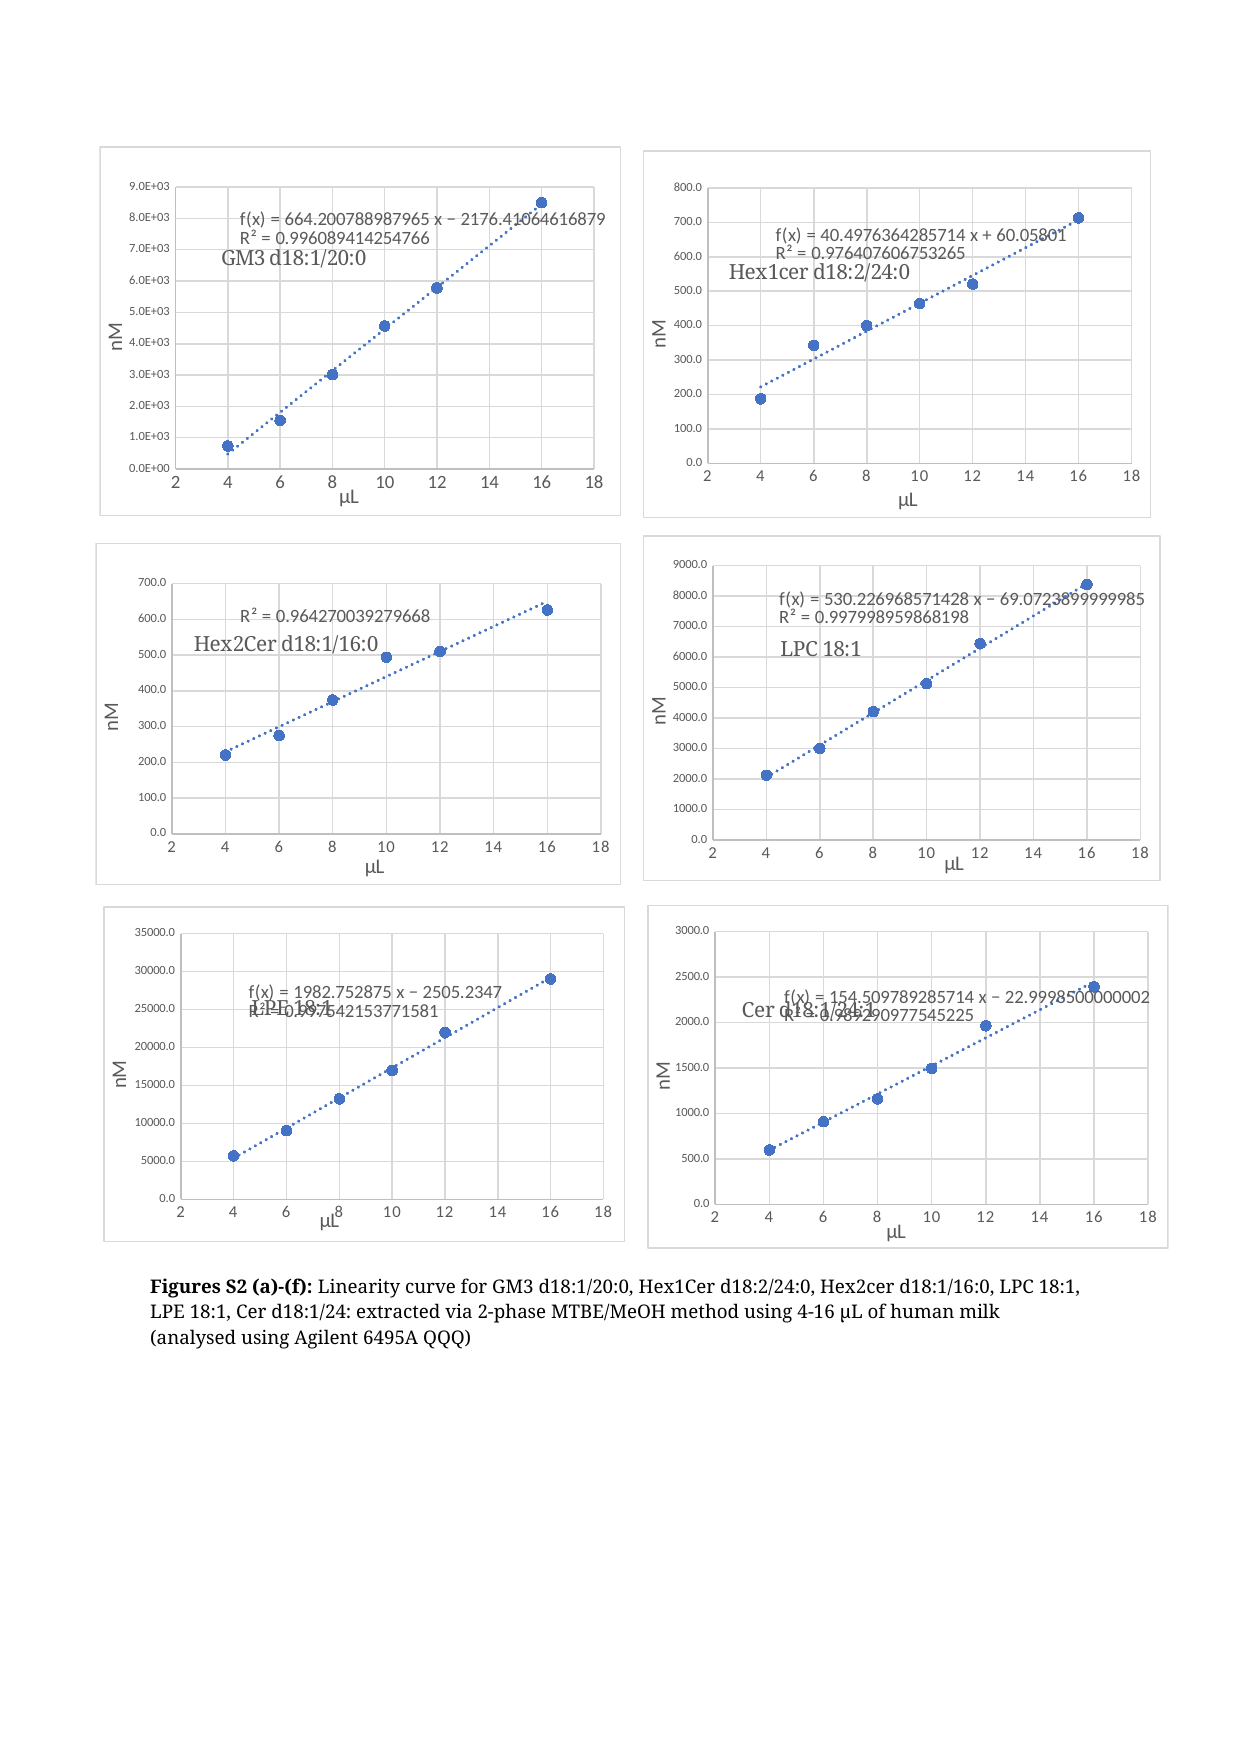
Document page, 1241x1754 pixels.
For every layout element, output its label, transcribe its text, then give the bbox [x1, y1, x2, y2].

text Figures S2 (a)-(f): Linearity curve for GM3 d18:1/20:0, Hex1Cer d18:2/24:0, Hex2cer d18:1/16:0, LPC 18:1, LPE 18:1, Cer d18:1/24: extracted via 2-phase MTBE/MeOH method using 4-16 µL of human milk (analysed using Agilent 6495A QQQ) [150, 1273, 1090, 1349]
